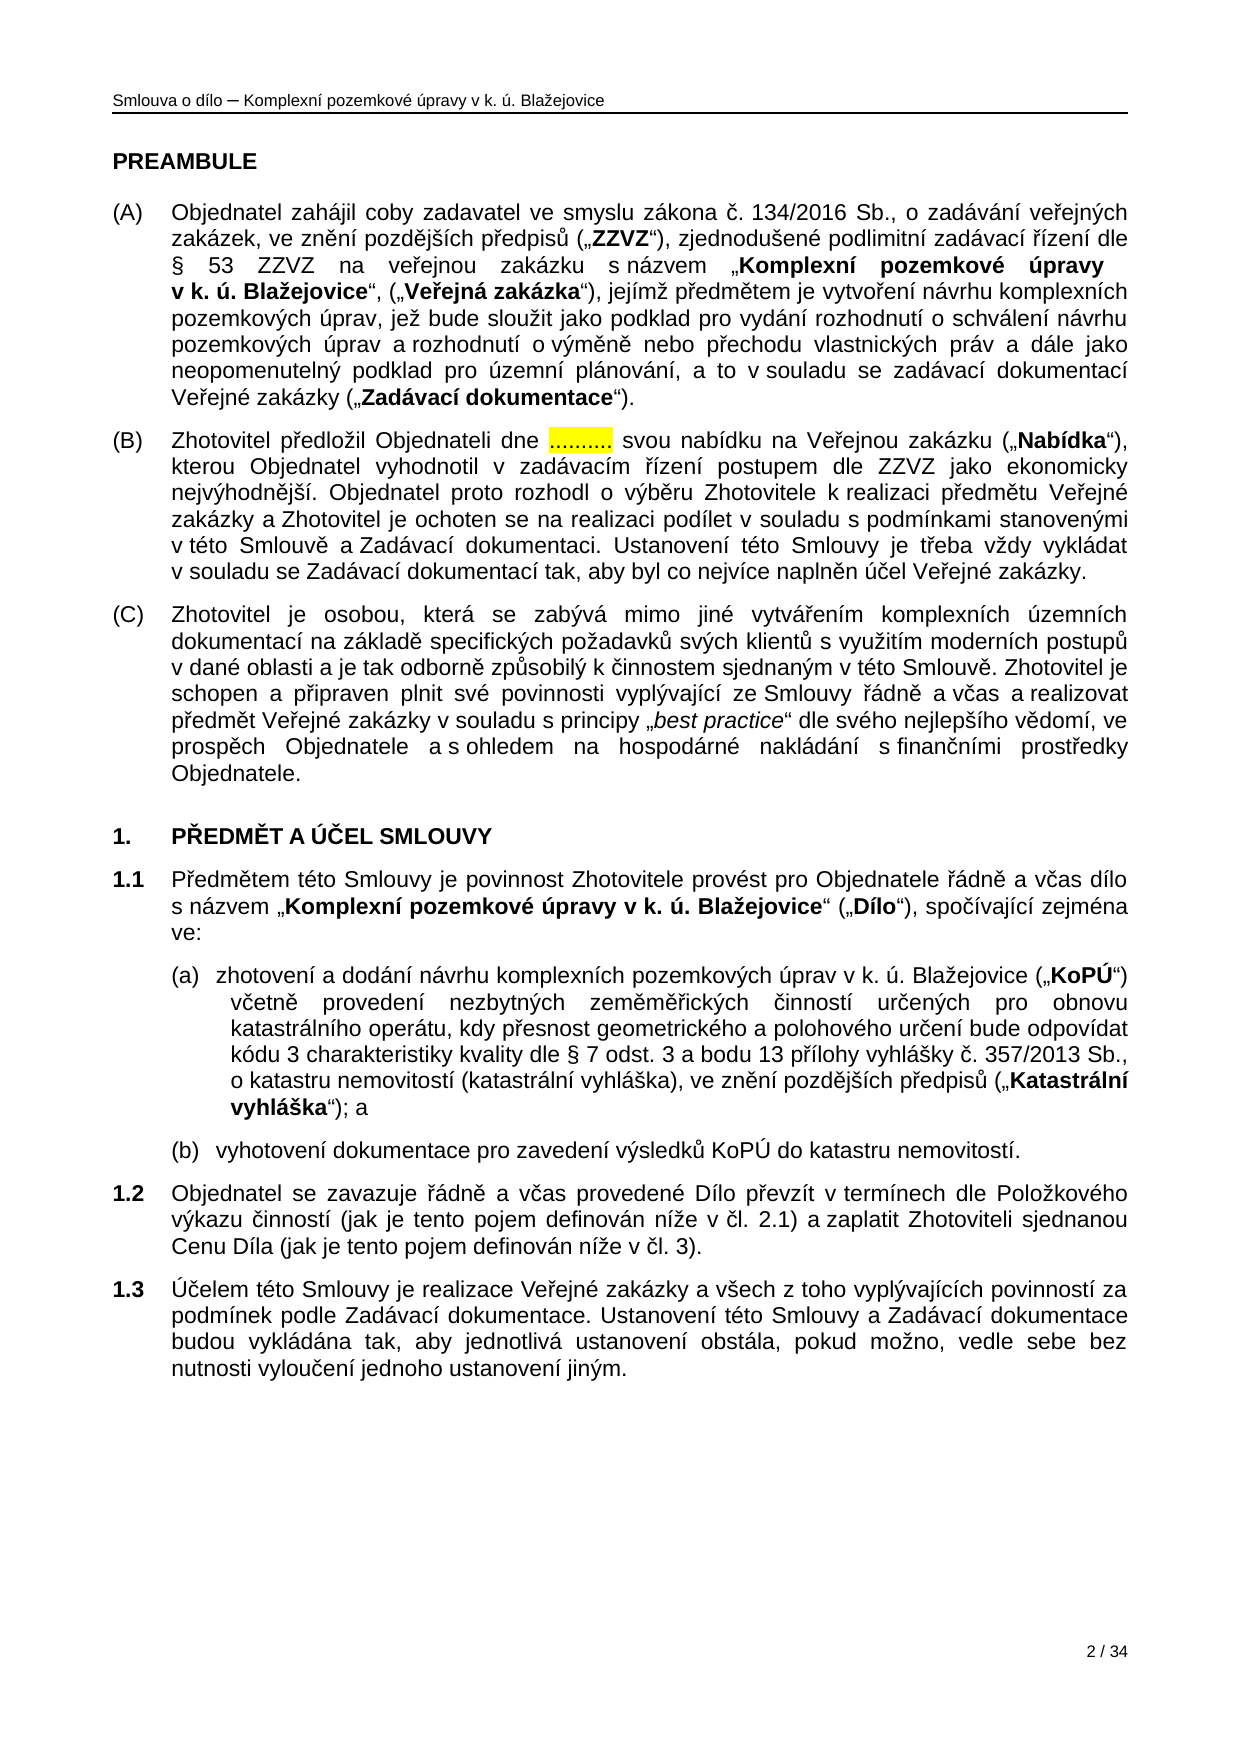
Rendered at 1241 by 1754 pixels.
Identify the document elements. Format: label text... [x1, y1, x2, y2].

subtitle Preambule [112, 148, 1128, 174]
text Předmětem této Smlouvy je povinnost Zhotovitele provést pro Objednatele řádně a včas dílo s názvem „Komplexní pozemkové úpravy v k. ú. Blažejovice“ („Dílo“), spočívající zejména ve: [112, 866, 1128, 945]
text zhotovení a dodání návrhu komplexních pozemkových úprav v k. ú. Blažejovice („KoPÚ“) včetně provedení nezbytných zeměměřických činností určených pro obnovu katastrálního operátu, kdy přesnost geometrického a polohového určení bude odpovídat kódu 3 charakteristiky kvality dle § 7 odst. 3 a bodu 13 přílohy vyhlášky č. 357/2013 Sb., o katastru nemovitostí (katastrální vyhláška), ve znění pozdějších předpisů („Katastrální vyhláška“); a [171, 962, 1128, 1120]
text Zhotovitel předložil Objednateli dne .......... svou nabídku na Veřejnou zakázku („Nabídka“), kterou Objednatel vyhodnotil v zadávacím řízení postupem dle ZZVZ jako ekonomicky nejvýhodnější. Objednatel proto rozhodl o výběru Zhotovitele k realizaci předmětu Veřejné zakázky a Zhotovitel je ochoten se na realizaci podílet v souladu s podmínkami stanovenými v této Smlouvě a Zadávací dokumentaci. Ustanovení této Smlouvy je třeba vždy vykládat v souladu se Zadávací dokumentací tak, aby byl co nejvíce naplněn účel Veřejné zakázky. [112, 427, 1128, 585]
text Objednatel se zavazuje řádně a včas provedené Dílo převzít v termínech dle Položkového výkazu činností (jak je tento pojem definován níže v čl. 2.1) a zaplatit Zhotoviteli sjednanou Cenu Díla (jak je tento pojem definován níže v čl. 3). [112, 1180, 1128, 1259]
text Objednatel zahájil coby zadavatel ve smyslu zákona č. 134/2016 Sb., o zadávání veřejných zakázek, ve znění pozdějších předpisů („ZZVZ“), zjednodušené podlimitní zadávací řízení dle § 53 ZZVZ na veřejnou zakázku s názvem „Komplexní pozemkové úpravy v k. ú. Blažejovice“, („Veřejná zakázka“), jejímž předmětem je vytvoření návrhu komplexních pozemkových úprav, jež bude sloužit jako podklad pro vydání rozhodnutí o schválení návrhu pozemkových úprav a rozhodnutí o výměně nebo přechodu vlastnických práv a dále jako neopomenutelný podklad pro územní plánování, a to v souladu se zadávací dokumentací Veřejné zakázky („Zadávací dokumentace“). [112, 199, 1128, 410]
text Zhotovitel je osobou, která se zabývá mimo jiné vytvářením komplexních územních dokumentací na základě specifických požadavků svých klientů s využitím moderních postupů v dané oblasti a je tak odborně způsobilý k činnostem sjednaným v této Smlouvě. Zhotovitel je schopen a připraven plnit své povinnosti vyplývající ze Smlouvy řádně a včas a realizovat předmět Veřejné zakázky v souladu s principy „best practice“ dle svého nejlepšího vědomí, ve prospěch Objednatele a s ohledem na hospodárné nakládání s finančními prostředky Objednatele. [112, 601, 1128, 786]
text Předmět a účel smlouvy [112, 823, 1128, 850]
text vyhotovení dokumentace pro zavedení výsledků KoPÚ do katastru nemovitostí. [171, 1137, 1128, 1163]
text Účelem této Smlouvy je realizace Veřejné zakázky a všech z toho vyplývajících povinností za podmínek podle Zadávací dokumentace. Ustanovení této Smlouvy a Zadávací dokumentace budou vykládána tak, aby jednotlivá ustanovení obstála, pokud možno, vedle sebe bez nutnosti vyloučení jednoho ustanovení jiným. [112, 1276, 1128, 1381]
